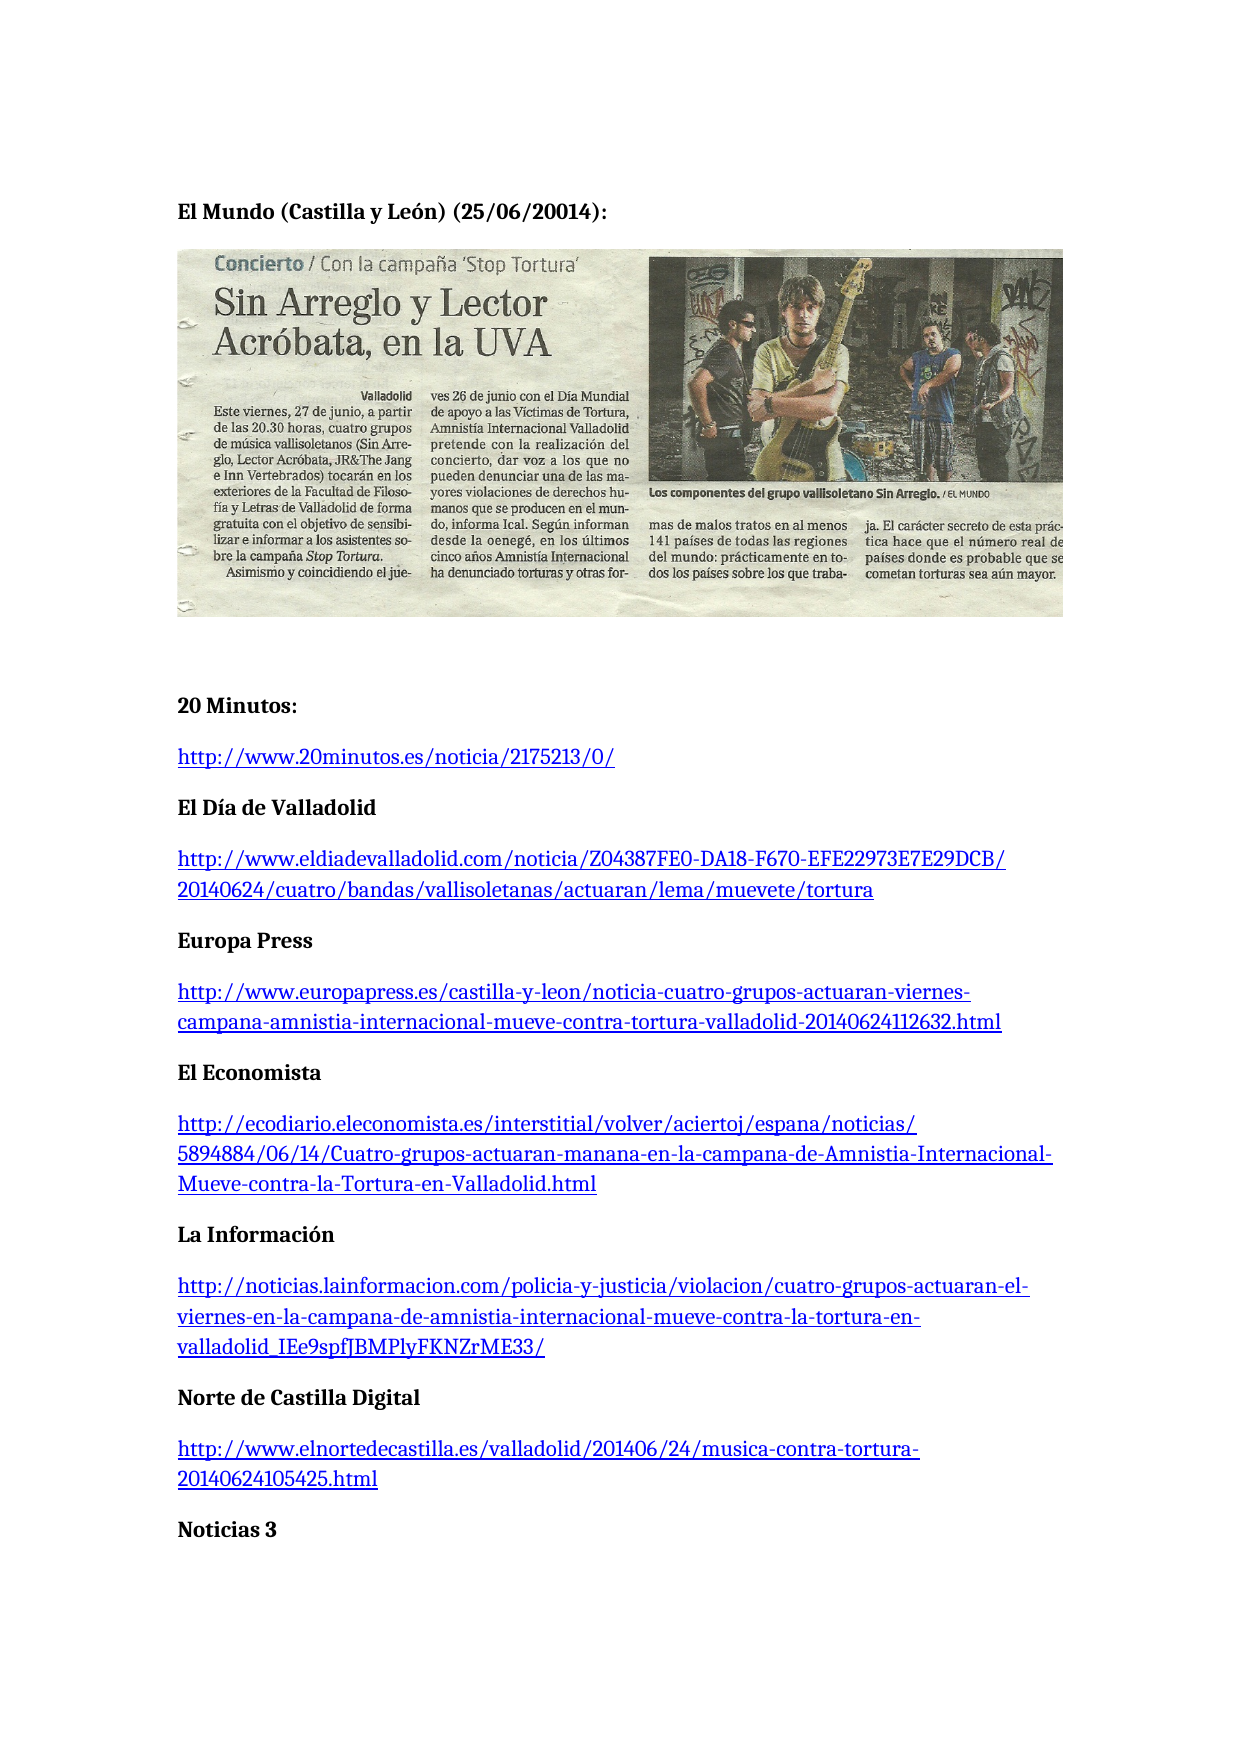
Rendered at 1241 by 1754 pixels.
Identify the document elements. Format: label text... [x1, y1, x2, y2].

text El Economista [177, 1060, 1063, 1086]
text http://www.20minutos.es/noticia/2175213/0/ [177, 744, 1063, 771]
text El Día de Valladolid [177, 795, 1063, 822]
text La Información [177, 1222, 1063, 1249]
text http://www.eldiadevalladolid.com/noticia/Z04387FE0-DA18-F670-EFE22973E7E29DCB/20140624/cuatro/bandas/vallisoletanas/actuaran/lema/muevete/tortura [177, 846, 1063, 903]
text http://www.elnortedecastilla.es/valladolid/201406/24/musica-contra-tortura-20140624105425.html [177, 1436, 1063, 1492]
picture [177, 249, 1063, 617]
text http://ecodiario.eleconomista.es/interstitial/volver/aciertoj/espana/noticias/5894884/06/14/Cuatro-grupos-actuaran-manana-en-la-campana-de-Amnistia-Internacional-Mueve-contra-la-Tortura-en-Valladolid.html [177, 1111, 1063, 1198]
text http://www.europapress.es/castilla-y-leon/noticia-cuatro-grupos-actuaran-viernes-campana-amnistia-internacional-mueve-contra-tortura-valladolid-20140624112632.html [177, 978, 1063, 1035]
text El Mundo (Castilla y León) (25/06/20014): [177, 199, 1063, 225]
text http://noticias.lainformacion.com/policia-y-justicia/violacion/cuatro-grupos-actuaran-el-viernes-en-la-campana-de-amnistia-internacional-mueve-contra-la-tortura-en-valladolid_IEe9spfJBMPlyFKNZrME33/ [177, 1273, 1063, 1360]
text Noticias 3 [177, 1517, 1063, 1543]
text Europa Press [177, 927, 1063, 954]
text 20 Minutos: [177, 693, 1063, 719]
text Norte de Castilla Digital [177, 1385, 1063, 1411]
